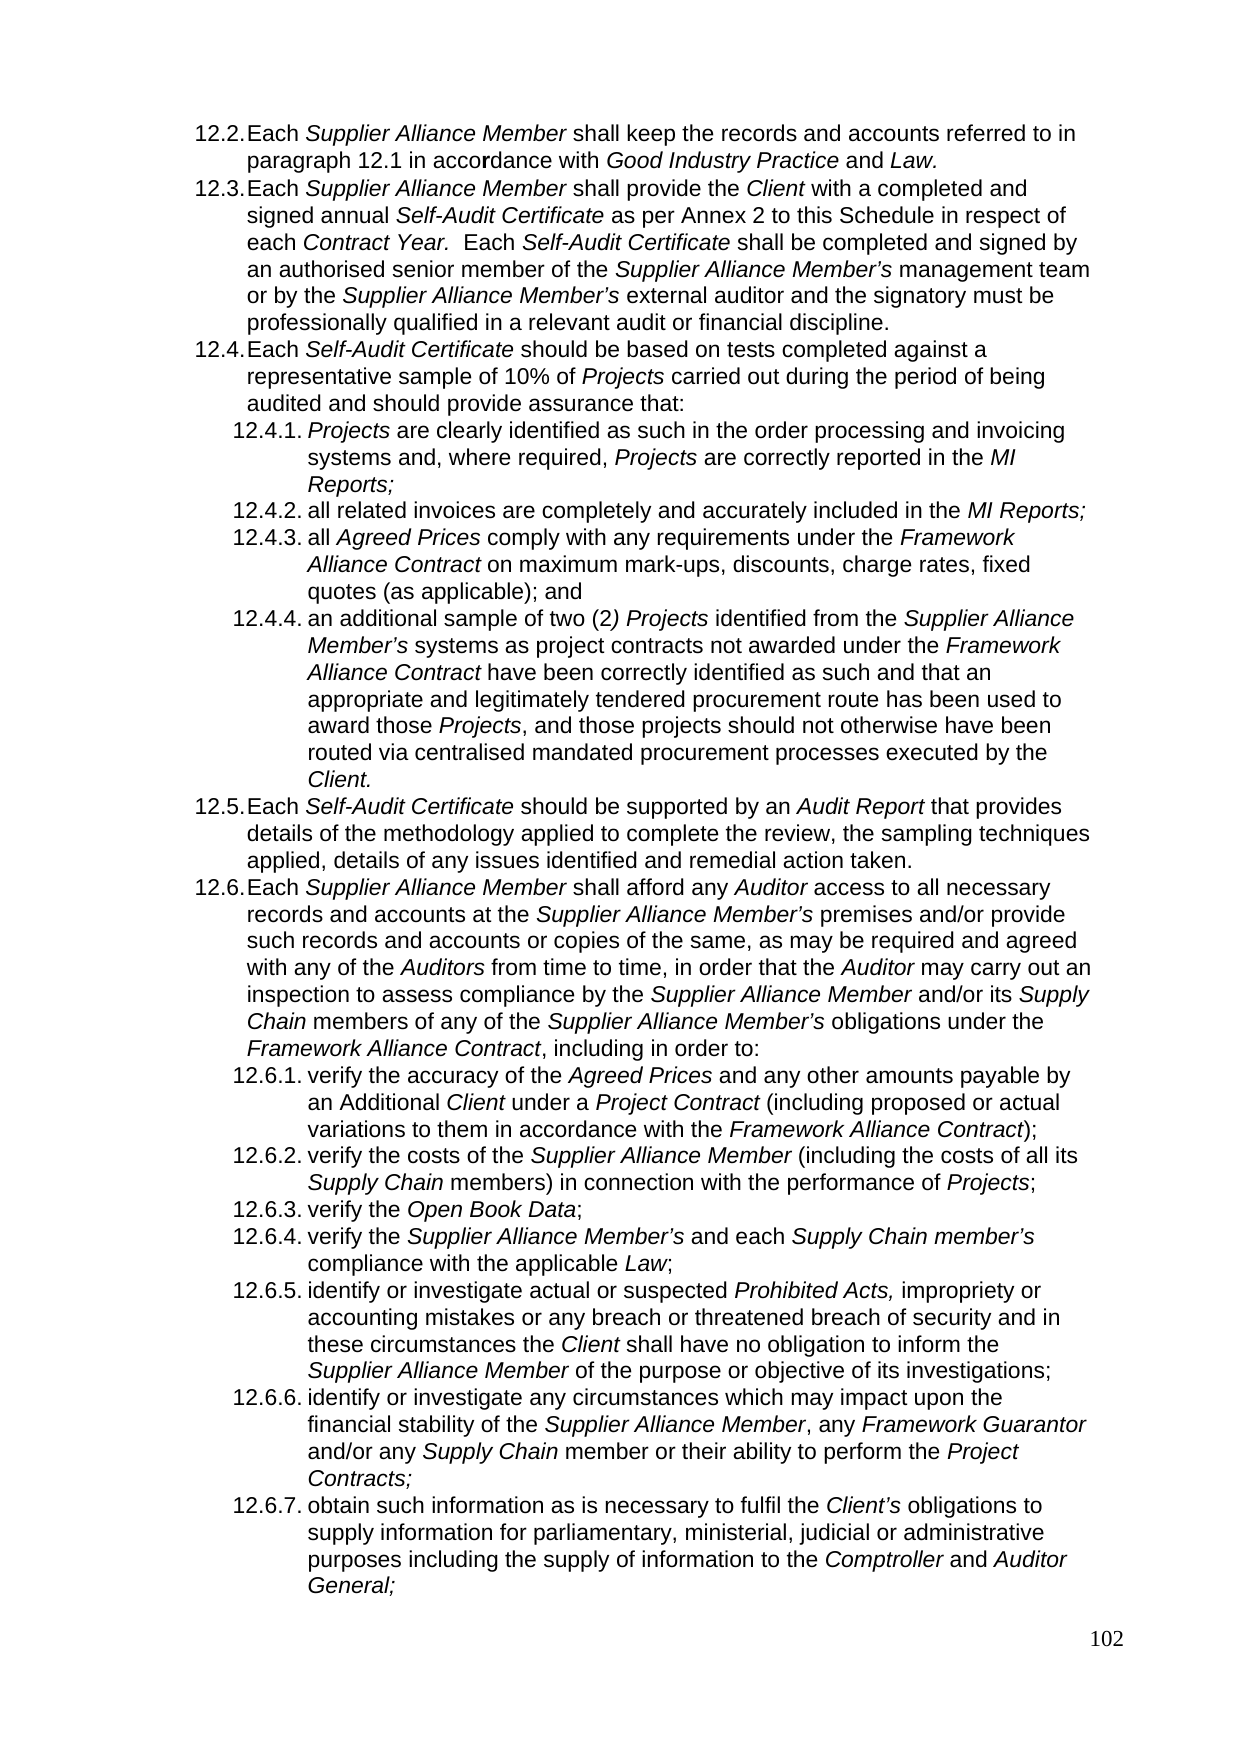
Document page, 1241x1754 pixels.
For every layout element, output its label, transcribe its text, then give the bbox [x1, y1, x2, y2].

list all Agreed Prices comply with any requirements under the Framework Alliance Contract on maximum mark-ups, discounts, charge rates, fixed quotes (as applicable); and [232, 524, 1092, 604]
list identify or investigate any circumstances which may impact upon the financial stability of the Supplier Alliance Member, any Framework Guarantor and/or any Supply Chain member or their ability to perform the Project Contracts; [232, 1384, 1092, 1491]
list Each Supplier Alliance Member shall keep the records and accounts referred to in paragraph 12.1 in accordance with Good Industry Practice and Law. [194, 120, 1092, 173]
list verify the Supplier Alliance Member’s and each Supply Chain member’s compliance with the applicable Law; [232, 1223, 1092, 1276]
list obtain such information as is necessary to fulfil the Client’s obligations to supply information for parliamentary, ministerial, judicial or administrative purposes including the supply of information to the Comptroller and Auditor General; [232, 1492, 1092, 1599]
list all related invoices are completely and accurately included in the MI Reports; [232, 497, 1092, 524]
list verify the costs of the Supplier Alliance Member (including the costs of all its Supply Chain members) in connection with the performance of Projects; [232, 1142, 1092, 1196]
list an additional sample of two (2) Projects identified from the Supplier Alliance Member’s systems as project contracts not awarded under the Framework Alliance Contract have been correctly identified as such and that an appropriate and legitimately tendered procurement route has been used to award those Projects, and those projects should not otherwise have been routed via centralised mandated procurement processes executed by the Client. [232, 605, 1092, 792]
list Each Self-Audit Certificate should be supported by an Audit Report that provides details of the methodology applied to complete the review, the sampling techniques applied, details of any issues identified and remedial action taken. [194, 793, 1092, 873]
list Each Self-Audit Certificate should be based on tests completed against a representative sample of 10% of Projects carried out during the period of being audited and should provide assurance that: [194, 336, 1092, 416]
list verify the accuracy of the Agreed Prices and any other amounts payable by an Additional Client under a Project Contract (including proposed or actual variations to them in accordance with the Framework Alliance Contract); [232, 1062, 1092, 1142]
list verify the Open Book Data; [232, 1196, 1092, 1222]
list identify or investigate actual or suspected Prohibited Acts, impropriety or accounting mistakes or any breach or threatened breach of security and in these circumstances the Client shall have no obligation to inform the Supplier Alliance Member of the purpose or objective of its investigations; [232, 1277, 1092, 1384]
list Each Supplier Alliance Member shall provide the Client with a completed and signed annual Self-Audit Certificate as per Annex 2 to this Schedule in respect of each Contract Year. Each Self-Audit Certificate shall be completed and signed by an authorised senior member of the Supplier Alliance Member’s management team or by the Supplier Alliance Member’s external auditor and the signatory must be professionally qualified in a relevant audit or financial discipline. [194, 175, 1092, 336]
list Projects are clearly identified as such in the order processing and invoicing systems and, where required, Projects are correctly reported in the MI Reports; [232, 417, 1092, 497]
list Each Supplier Alliance Member shall afford any Auditor access to all necessary records and accounts at the Supplier Alliance Member’s premises and/or provide such records and accounts or copies of the same, as may be required and agreed with any of the Auditors from time to time, in order that the Auditor may carry out an inspection to assess compliance by the Supplier Alliance Member and/or its Supply Chain members of any of the Supplier Alliance Member’s obligations under the Framework Alliance Contract, including in order to: [194, 874, 1092, 1061]
